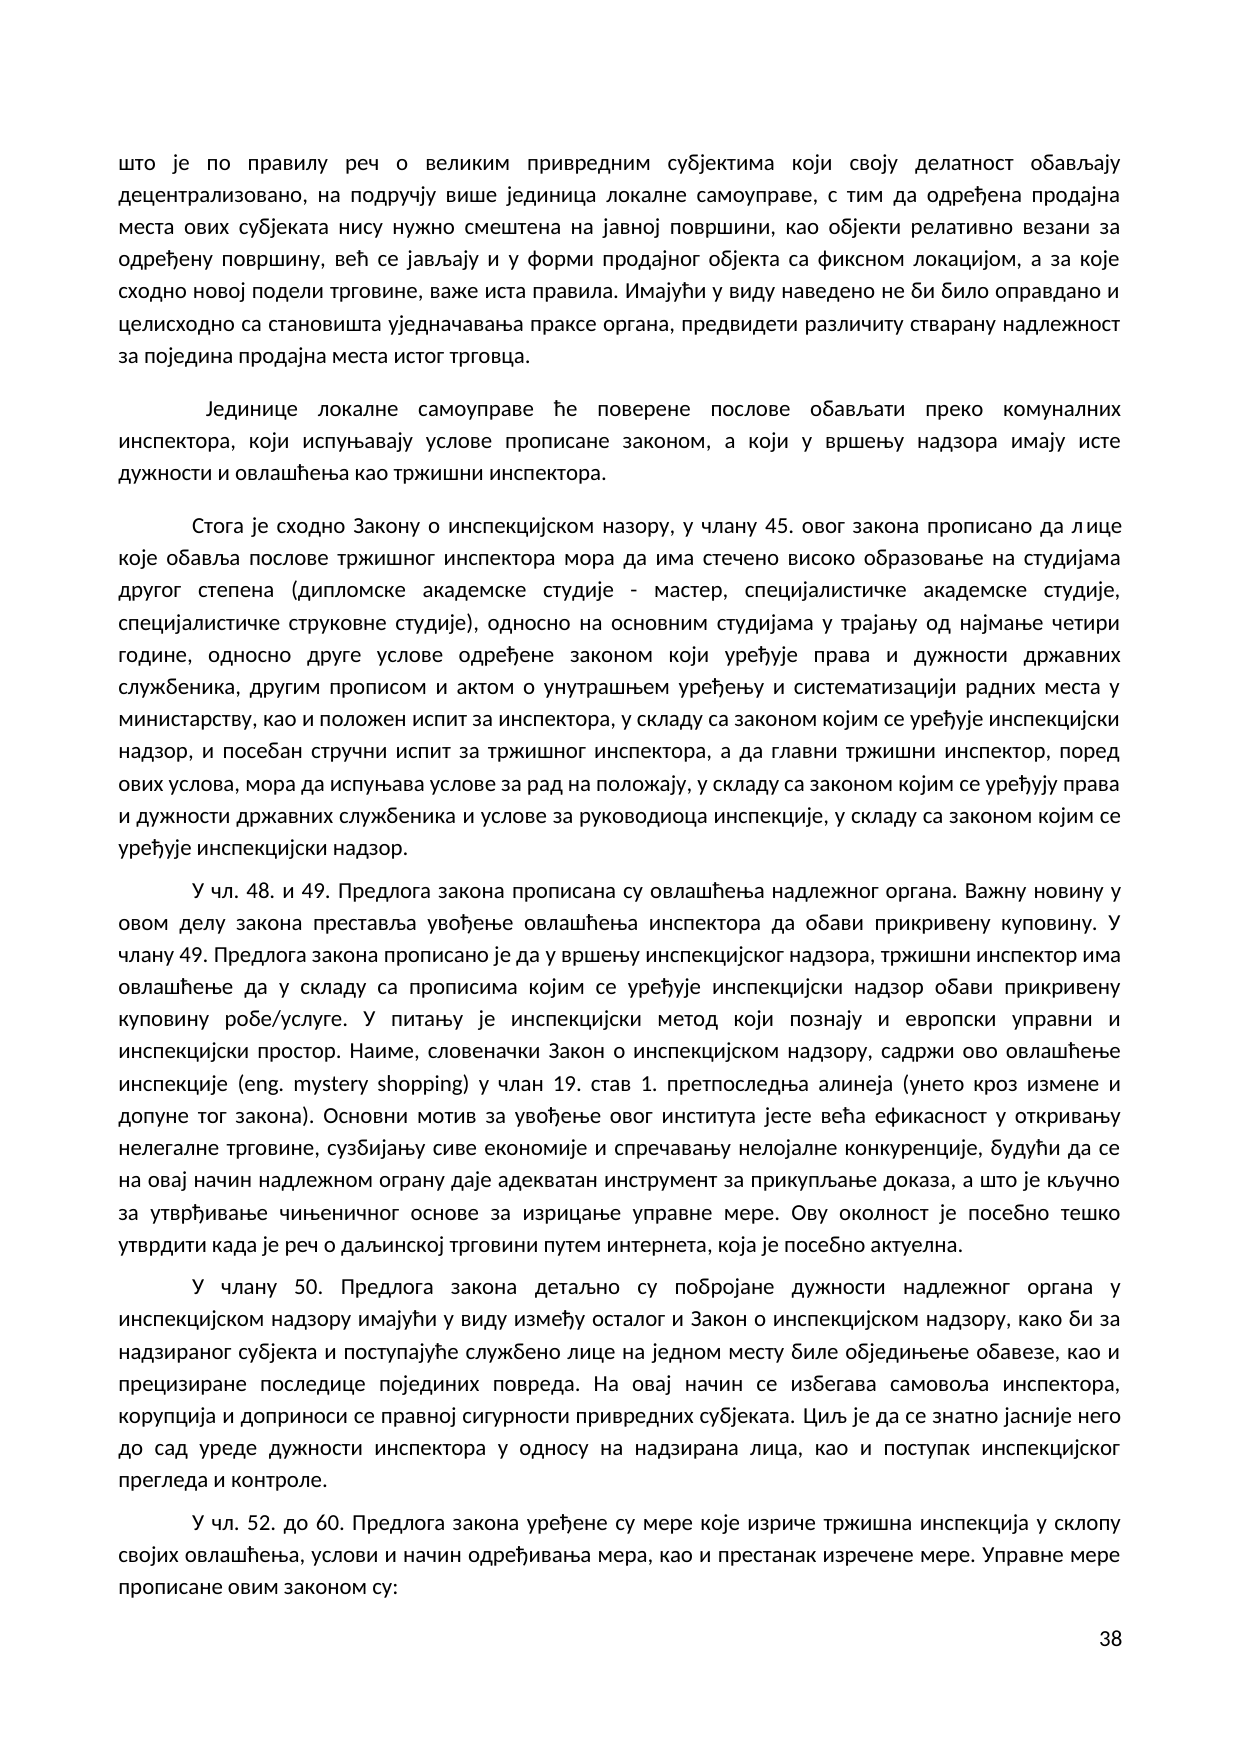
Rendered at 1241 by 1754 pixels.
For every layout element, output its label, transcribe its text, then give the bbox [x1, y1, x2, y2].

text У чл. 48. и 49. Предлога закона прописана су овлашћења надлежног органа. Важну новину у овом делу закона преставља увођење овлашћења инспектора да обави прикривену куповину. У члану 49. Предлога закона прописано је да у вршењу инспекцијског надзора, тржишни инспектор има овлашћење да у складу са прописима којим се уређује инспекцијски надзор обави прикривену куповину робе/услуге. У питању је инспекцијски метод који познају и европски управни и инспекцијски простор. Наиме, словеначки Закон о инспекцијском надзору, садржи ово овлашћење инспекције (eng. mystery shopping) у члан 19. став 1. претпоследња алинеја (унето кроз измене и допуне тог закона). Основни мотив за увођење овог института јесте већа ефикасност у откривању нелегалне трговине, сузбијању сиве економије и спречавању нелојалне конкуренције, будући да се на овај начин надлежном ограну даје адекватан инструмент за прикупљање доказа, а што је кључно за утврђивање чињеничног основе за изрицање управне мере. Ову околност је посебно тешко утврдити када је реч о даљинској трговини путем интернета, која је посебно актуелна. [118, 876, 1122, 1258]
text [118, 148, 1122, 369]
text Јединице локалне самоуправе ће поверене послове обављати преко комуналних инспектора, који испуњавају услове прописане законом, а који у вршењу надзора имају исте дужности и овлашћења као тржишни инспектора. [118, 394, 1122, 486]
text У члану 50. Предлога закона детаљно су побројане дужности надлежног органа у инспекцијском надзору имајући у виду између осталог и Закон о инспекцијском надзору, како би за надзираног субјекта и поступајуће службено лице на једном месту биле обједињење обавезе, као и прецизиране последице појединих повреда. На овај начин се избегава самовоља инспектора, корупција и доприноси се правној сигурности привредних субјеката. Циљ је да се знатно јасније него до сад уреде дужности инспектора у односу на надзирана лица, као и поступак инспекцијског прегледа и контроле. [118, 1272, 1122, 1493]
text Стога је сходно Закону о инспекцијском назору, у члану 45. овог закона прописано да лице које обавља послове тржишног инспектора мора да има стечено високо образовање на студијама другог степена (дипломске академске студије - мастер, специјалистичке академске студије, специјалистичке струковне студије), односно на основним студијама у трајању од најмање четири године, односно друге услове одређене законом који уређује права и дужности државних службеника, другим прописом и актом о унутрашњем уређењу и систематизацији радних места у министарству, као и положен испит за инспектора, у складу са законом којим се уређује инспекцијски надзор, и посебан стручни испит за тржишног инспектора, а да главни тржишни инспектор, поред ових услова, мора да испуњава услове за рад на положају, у складу са законом којим се уређују права и дужности државних службеника и услове за руководиоца инспекције, у складу са законом којим се уређује инспекцијски надзор. [118, 511, 1122, 861]
text У чл. 52. до 60. Предлога закона уређене су мере које изриче тржишна инспекција у склопу својих овлашћења, услови и начин одређивања мера, као и престанак изречене мере. Управне мере прописане овим законом су: [118, 1508, 1122, 1601]
